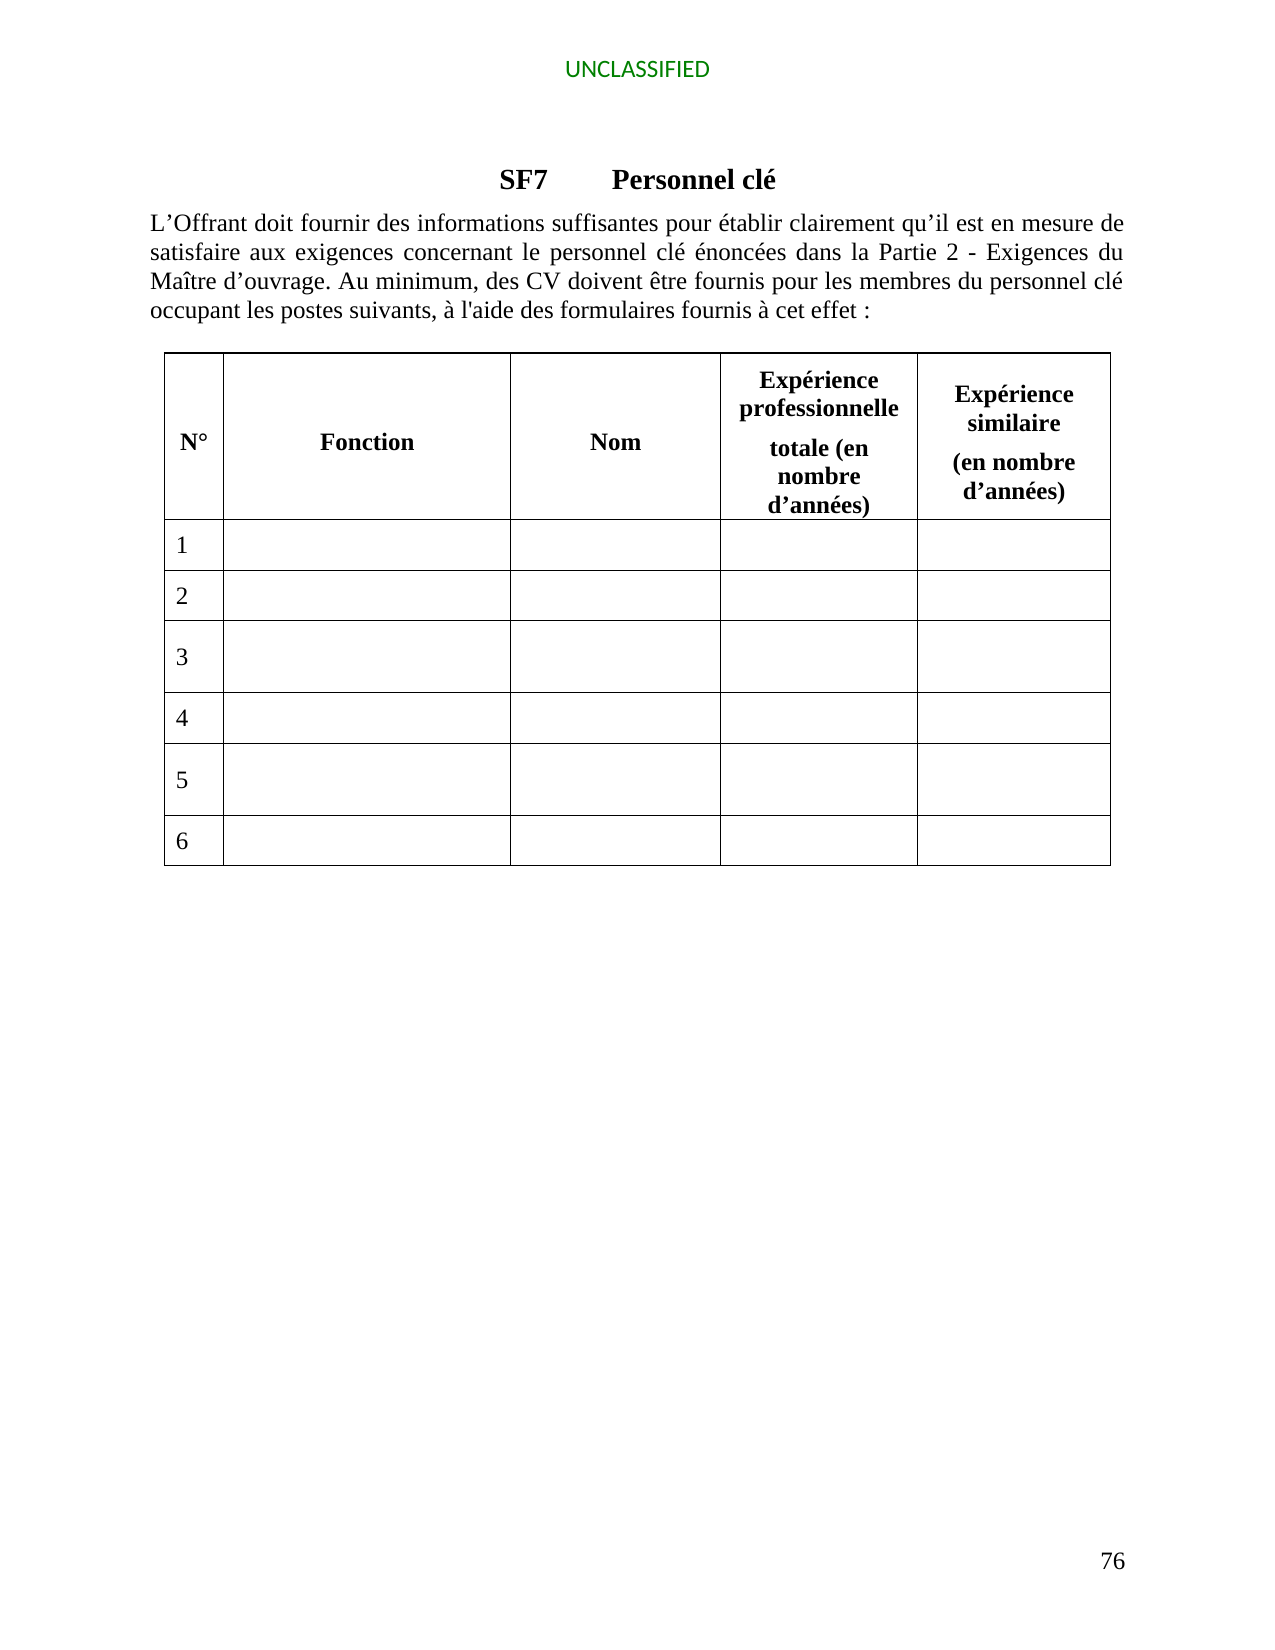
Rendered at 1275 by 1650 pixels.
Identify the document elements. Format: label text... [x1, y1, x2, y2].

table_cell [511, 520, 720, 569]
table_header N° [165, 354, 223, 519]
table_cell [721, 621, 917, 692]
table_cell [721, 520, 917, 569]
text L’Offrant doit fournir des informations suffisantes pour établir clairement qu’il est en mesure de satisfaire aux exigences concernant le personnel clé énoncées dans la Partie 2 - Exigences du Maître d’ouvrage. Au minimum, des CV doivent être fournis pour les membres du personnel clé occupant les postes suivants, à l'aide des formulaires fournis à cet effet : [150, 208, 1125, 323]
table_cell 1 [165, 520, 223, 569]
table_cell [918, 816, 1110, 865]
table_cell 6 [165, 816, 223, 865]
table_cell [224, 693, 510, 743]
table_cell [511, 744, 720, 814]
subtitle Personnel clé [150, 162, 1125, 196]
table_cell [224, 621, 510, 692]
table_header Expérience professionnelle totale (en nombre d’années) [721, 354, 917, 519]
table_header Nom [511, 354, 720, 519]
table_header Expérience similaire (en nombre d’années) [918, 354, 1110, 519]
table_cell [721, 744, 917, 814]
table_cell [511, 693, 720, 743]
table_cell 5 [165, 744, 223, 814]
table_cell [721, 816, 917, 865]
table_cell [918, 744, 1110, 814]
table_cell [224, 520, 510, 569]
table_cell [511, 571, 720, 620]
table_cell [224, 571, 510, 620]
table_cell [721, 571, 917, 620]
table_header Fonction [224, 354, 510, 519]
table_cell [224, 744, 510, 814]
table_cell [918, 693, 1110, 743]
table_cell [918, 621, 1110, 692]
table_cell [511, 816, 720, 865]
table_cell [918, 571, 1110, 620]
table_cell 2 [165, 571, 223, 620]
table_cell [918, 520, 1110, 569]
table_cell [721, 693, 917, 743]
table_cell [511, 621, 720, 692]
table_cell 4 [165, 693, 223, 743]
table_cell [224, 816, 510, 865]
table_cell 3 [165, 621, 223, 692]
